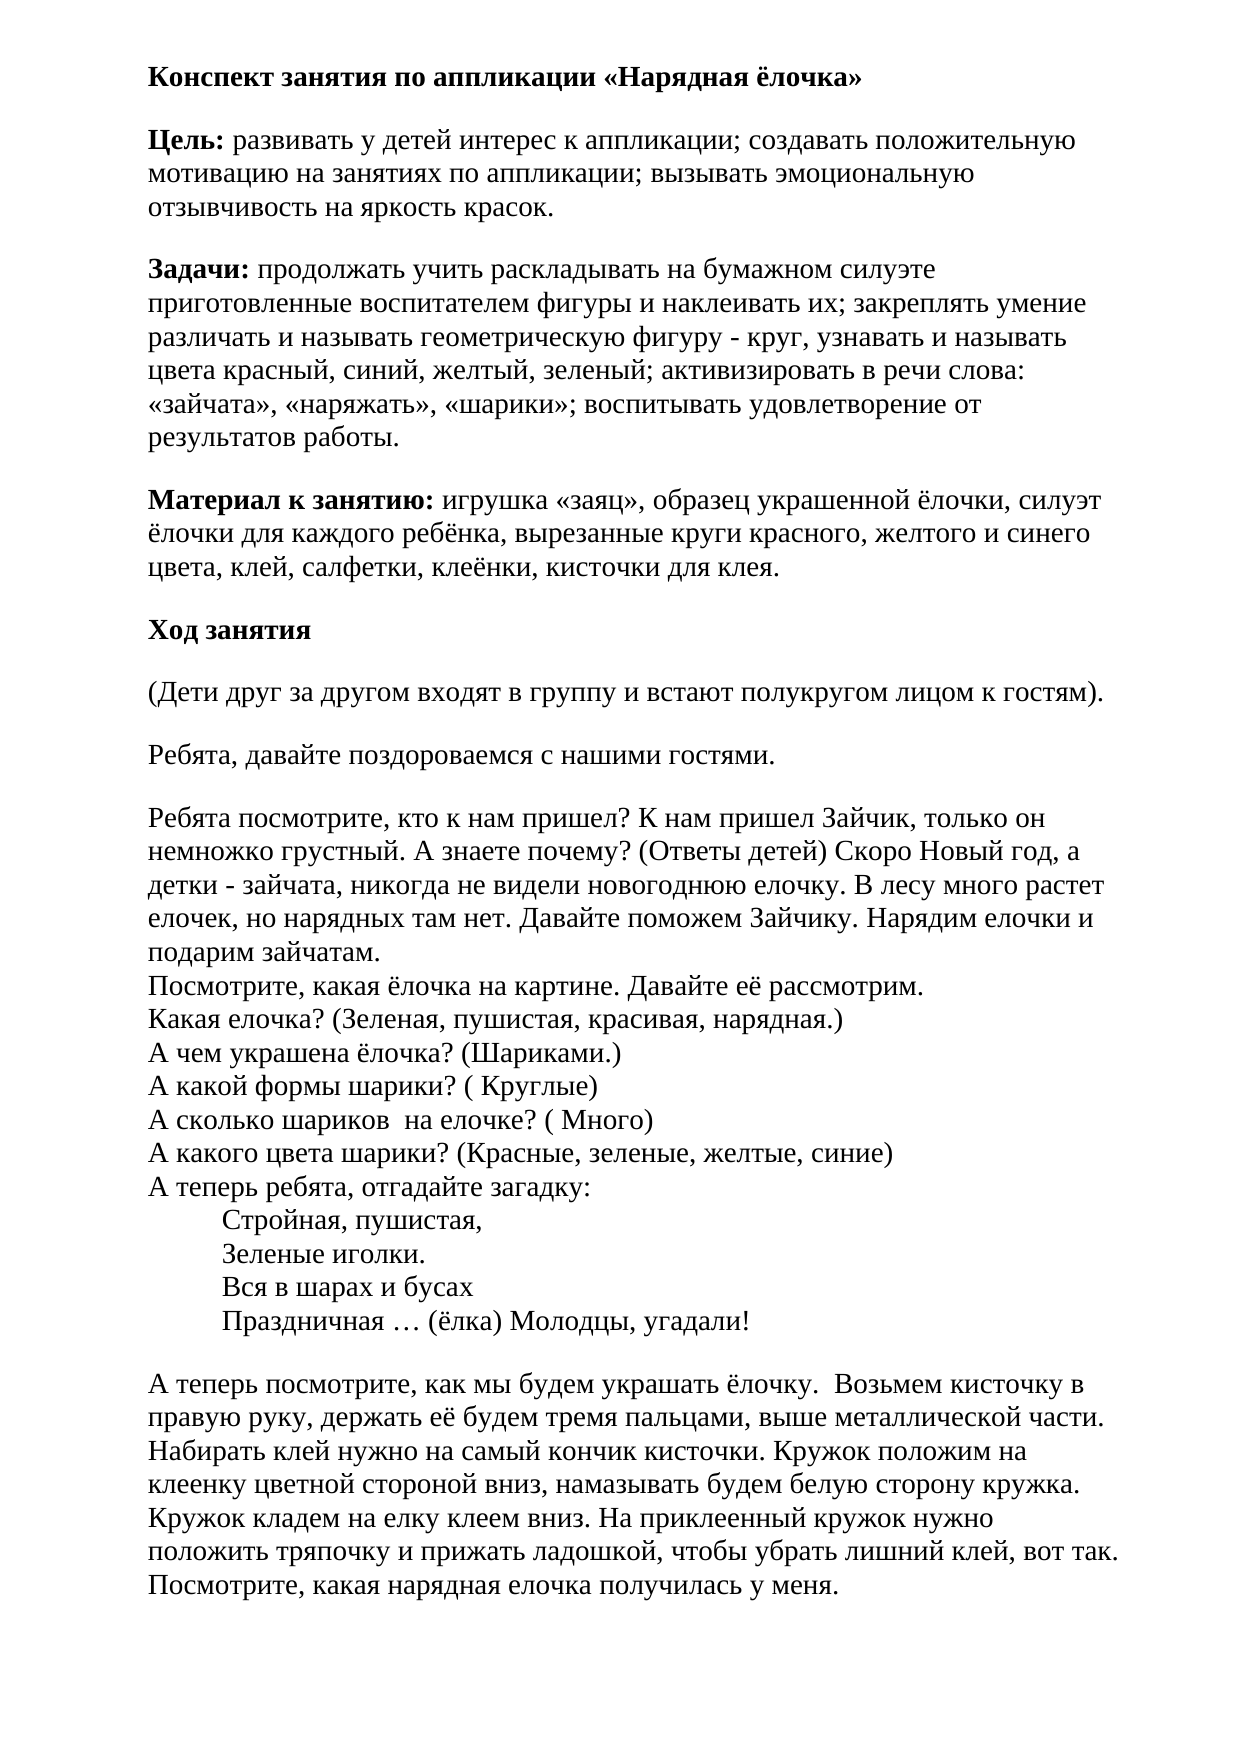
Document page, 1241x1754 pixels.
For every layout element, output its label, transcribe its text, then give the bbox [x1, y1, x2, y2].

text Зеленые иголки. Вся в шарах и бусах Праздничная … (ёлка) Молодцы, угадали! [222, 1236, 1122, 1337]
text А теперь ребята, отгадайте загадку: [148, 1169, 1122, 1202]
text А какой формы шарики? ( Круглые) [148, 1068, 1122, 1102]
text Ребята посмотрите, кто к нам пришел? К нам пришел Зайчик, только он немножко грустный. А знаете почему? (Ответы детей) Скоро Новый год, а детки - зайчата, никогда не видели новогоднюю елочку. В лесу много растет елочек, но нарядных там нет. Давайте поможем Зайчику. Нарядим елочки и подарим зайчатам. [148, 800, 1122, 968]
text Цель: развивать у детей интерес к аппликации; создавать положительную мотивацию на занятиях по аппликации; вызывать эмоциональную отзывчивость на яркость красок. [148, 122, 1122, 222]
text Стройная, пушистая, [222, 1202, 1122, 1236]
text Ребята, давайте поздороваемся с нашими гостями. [148, 737, 1122, 771]
text Материал к занятию: игрушка «заяц», образец украшенной ёлочки, силуэт ёлочки для каждого ребёнка, вырезанные круги красного, желтого и синего цвета, клей, салфетки, клеёнки, кисточки для клея. [148, 482, 1122, 583]
text А теперь посмотрите, как мы будем украшать ёлочку. Возьмем кисточку в правую руку, держать её будем тремя пальцами, выше металлической части. Набирать клей нужно на самый кончик кисточки. Кружок положим на клеенку цветной стороной вниз, намазывать будем белую сторону кружка. Кружок кладем на елку клеем вниз. На приклеенный кружок нужно положить тряпочку и прижать ладошкой, чтобы убрать лишний клей, вот так. Посмотрите, какая нарядная елочка получилась у меня. [148, 1366, 1122, 1601]
text (Дети друг за другом входят в группу и встают полукругом лицом к гостям). [148, 674, 1122, 708]
text А сколько шариков на елочке? ( Много) [148, 1102, 1122, 1135]
text А чем украшена ёлочка? (Шариками.) [148, 1035, 1122, 1068]
text Задачи: продолжать учить раскладывать на бумажном силуэте приготовленные воспитателем фигуры и наклеивать их; закреплять умение различать и называть геометрическую фигуру - круг, узнавать и называть цвета красный, синий, желтый, зеленый; активизировать в речи слова: «зайчата», «наряжать», «шарики»; воспитывать удовлетворение от результатов работы. [148, 252, 1122, 453]
text Посмотрите, какая ёлочка на картине. Давайте её рассмотрим. [148, 968, 1122, 1001]
text Какая елочка? (Зеленая, пушистая, красивая, нарядная.) [148, 1001, 1122, 1035]
text Ход занятия [148, 612, 1122, 645]
text Конспект занятия по аппликации «Нарядная ёлочка» [148, 59, 1122, 93]
text А какого цвета шарики? (Красные, зеленые, желтые, синие) [148, 1135, 1122, 1169]
